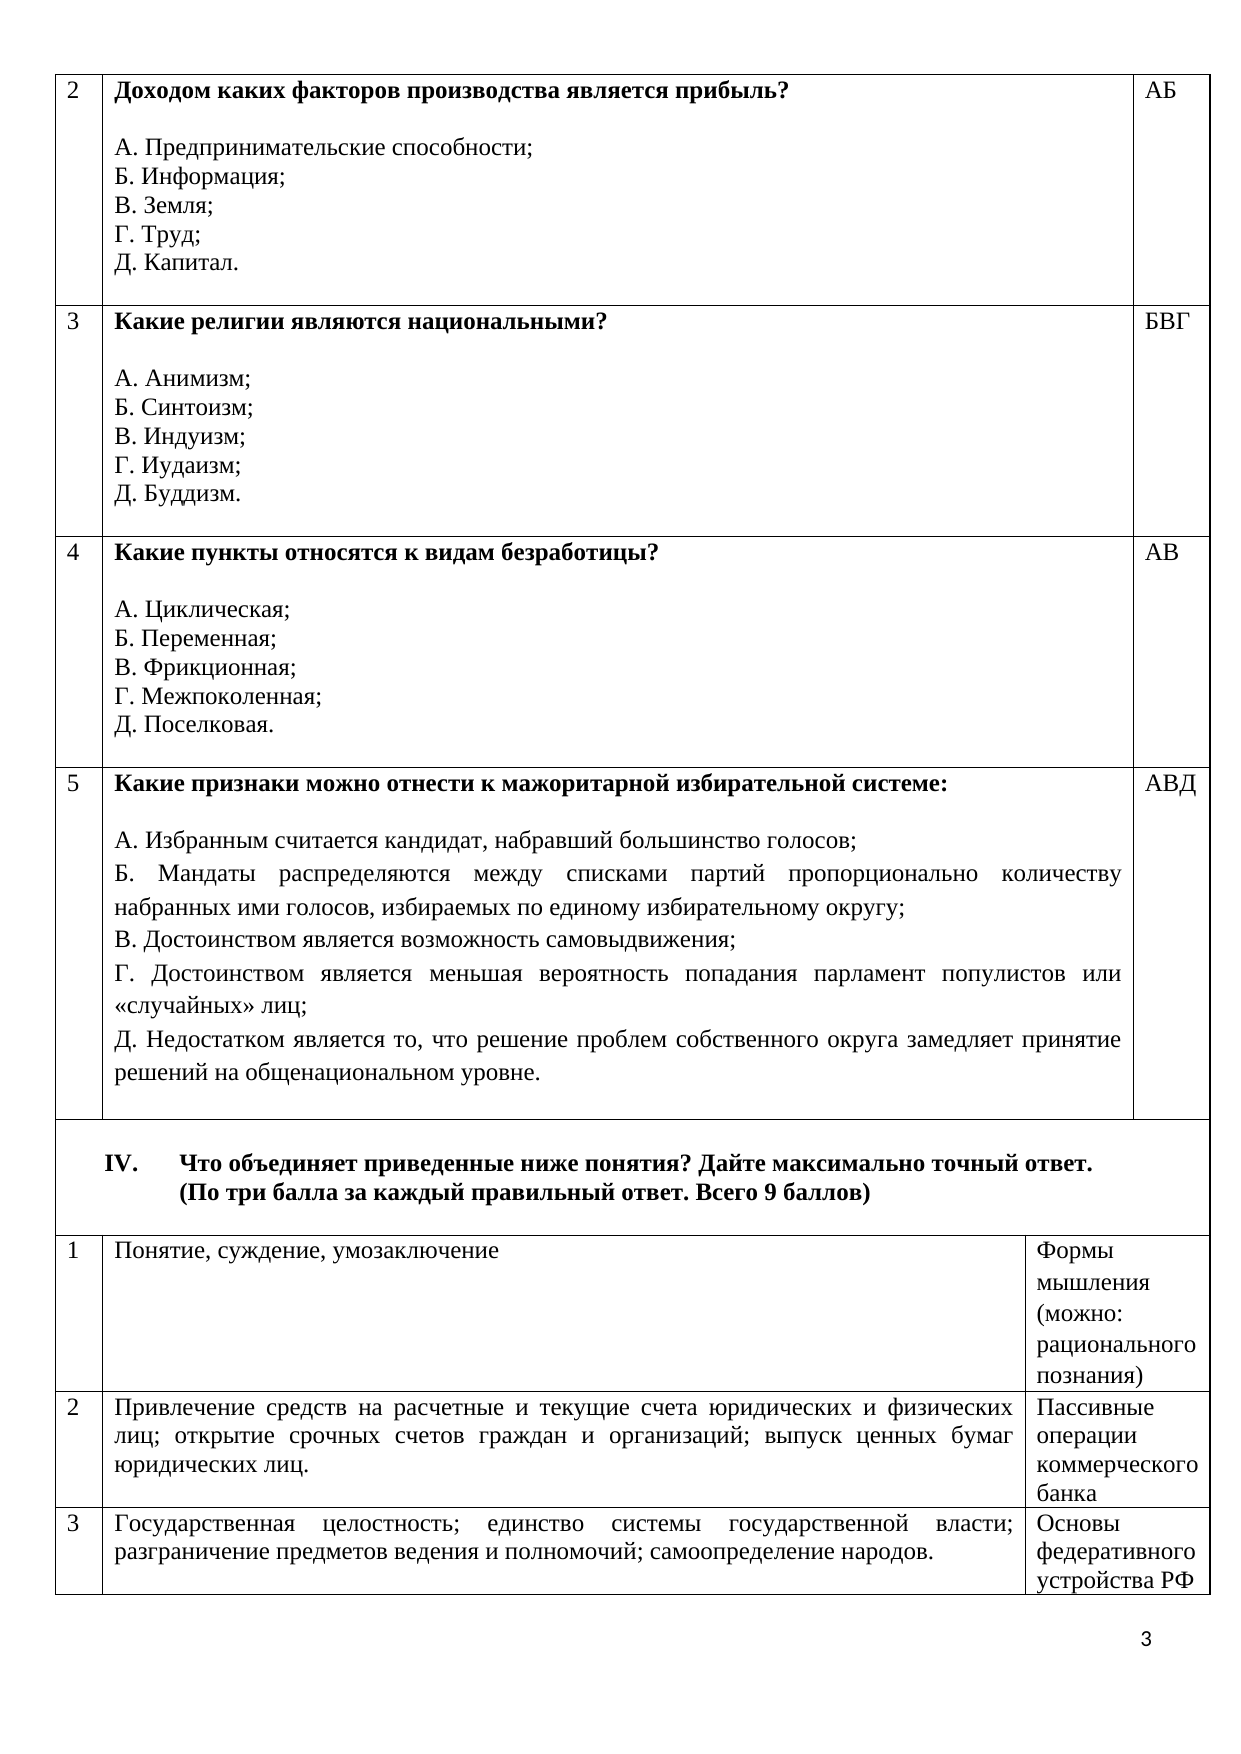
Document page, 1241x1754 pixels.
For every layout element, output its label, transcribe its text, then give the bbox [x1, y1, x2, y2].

table_cell Какие религии являются национальными? А. Анимизм; Б. Синтоизм; В. Индуизм; Г. Иудаизм; Д. Буддизм. [103, 306, 1133, 536]
table_cell 5 [56, 768, 102, 1118]
table_cell Что объединяет приведенные ниже понятия? Дайте максимально точный ответ. (По три балла за каждый правильный ответ. Всего 9 баллов) [56, 1120, 1209, 1234]
table_cell Какие пункты относятся к видам безработицы? А. Циклическая; Б. Переменная; В. Фрикционная; Г. Межпоколенная; Д. Поселковая. [103, 537, 1133, 767]
table_cell АВ [1134, 537, 1209, 767]
table_cell Формы мышления (можно: рационального познания) [1026, 1236, 1209, 1391]
table_cell 2 [56, 75, 102, 305]
table_cell Государственная целостность; единство системы государственной власти; разграничение предметов ведения и полномочий; самоопределение народов. [103, 1508, 1025, 1594]
table_cell БВГ [1134, 306, 1209, 536]
table_cell Понятие, суждение, умозаключение [103, 1236, 1025, 1391]
table_cell АБ [1134, 75, 1209, 305]
table_cell Основы федеративного устройства РФ [1026, 1508, 1209, 1594]
table_cell Пассивные операции коммерческого банка [1026, 1392, 1209, 1507]
table_cell 4 [56, 537, 102, 767]
table_cell Привлечение средств на расчетные и текущие счета юридических и физических лиц; открытие срочных счетов граждан и организаций; выпуск ценных бумаг юридических лиц. [103, 1392, 1025, 1507]
table_cell 3 [56, 306, 102, 536]
table_cell 1 [56, 1236, 102, 1391]
table_cell Какие признаки можно отнести к мажоритарной избирательной системе: А. Избранным считается кандидат, набравший большинство голосов; Б. Мандаты распределяются между списками партий пропорционально количеству набранных ими голосов, избираемых по единому избирательному округу; В. Достоинством является возможность самовыдвижения; Г. Достоинством является меньшая вероятность попадания парламент популистов или «случайных» лиц; Д. Недостатком является то, что решение проблем собственного округа замедляет принятие решений на общенациональном уровне. [103, 768, 1133, 1118]
table_cell 2 [56, 1392, 102, 1507]
table_cell 3 [56, 1508, 102, 1594]
table_cell АВД [1134, 768, 1209, 1118]
table_cell Доходом каких факторов производства является прибыль? А. Предпринимательские способности; Б. Информация; В. Земля; Г. Труд; Д. Капитал. [103, 75, 1133, 305]
